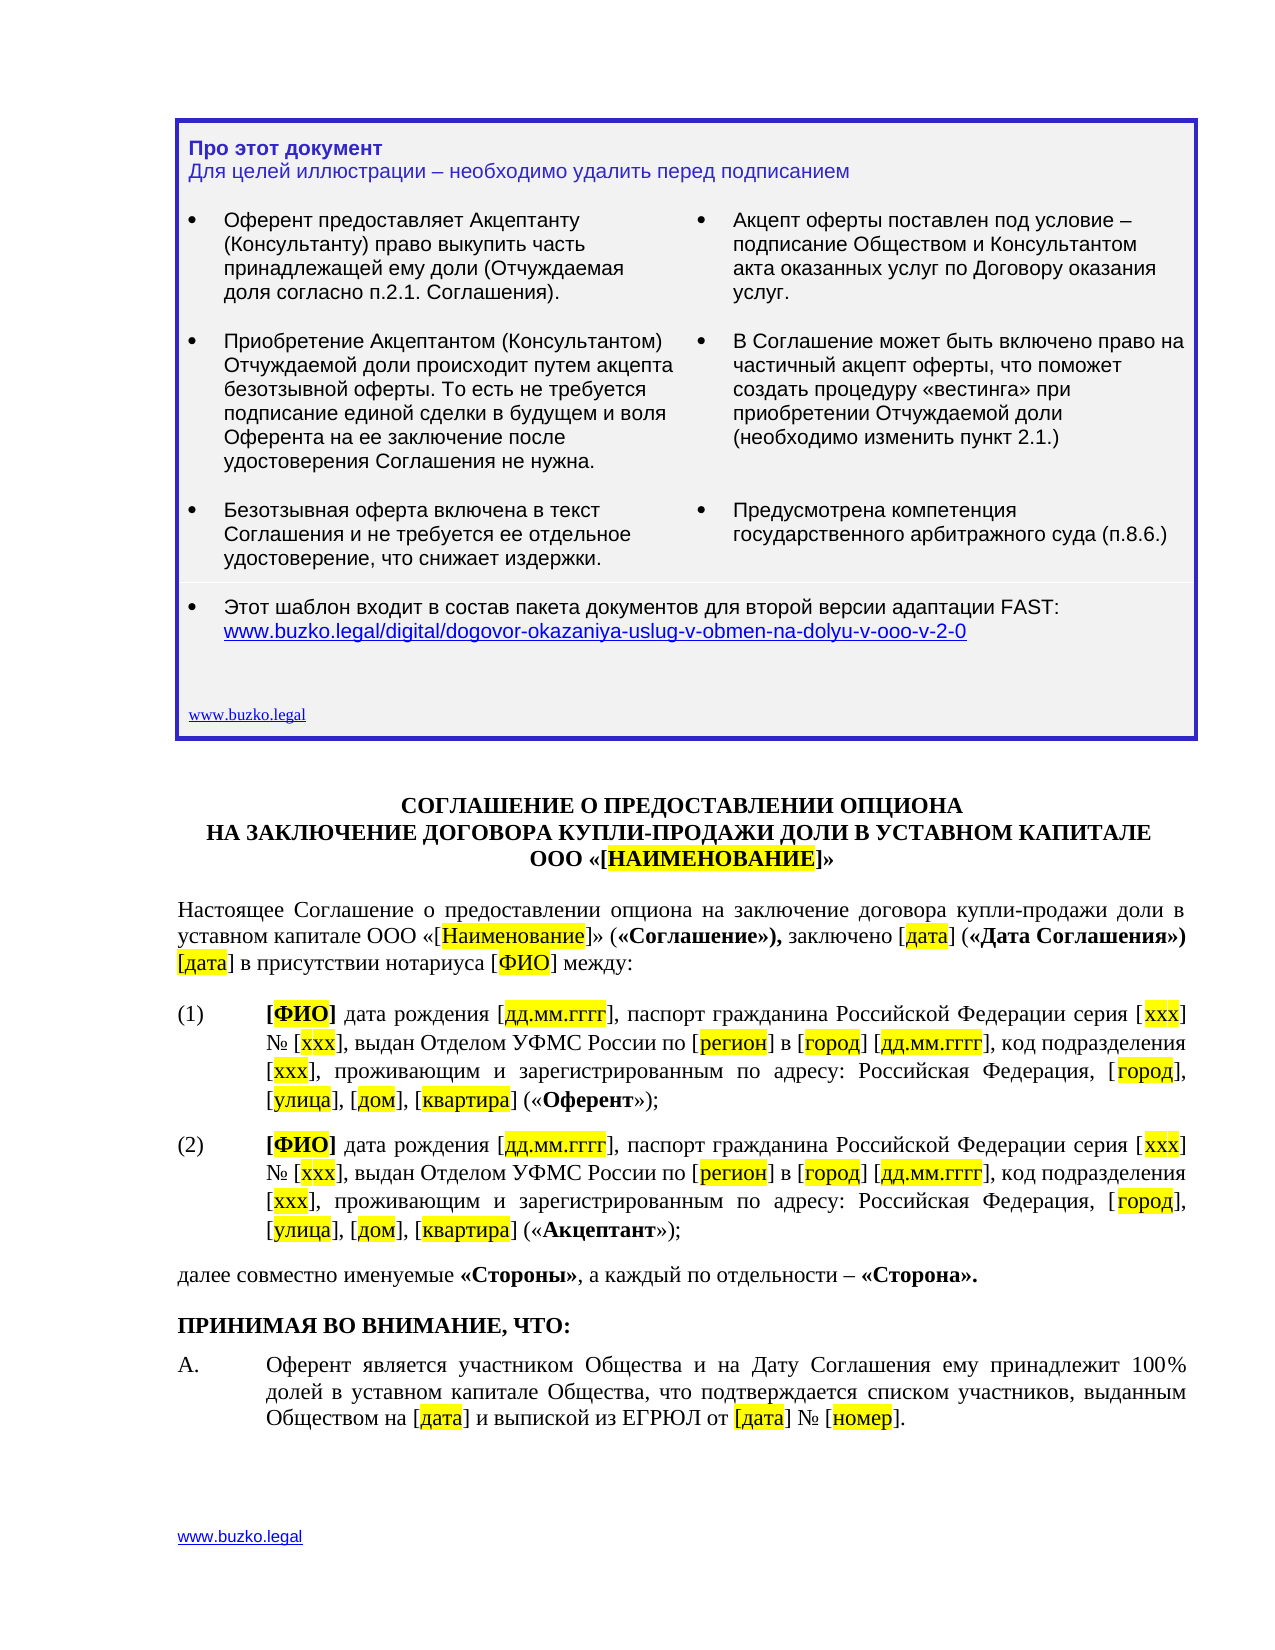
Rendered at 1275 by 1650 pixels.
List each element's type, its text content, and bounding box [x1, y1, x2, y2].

text далее совместно именуемые «Стороны», а каждый по отдельности – «Сторона». [177, 1261, 1186, 1287]
list [фио] дата рождения [дд.мм.гггг], паспорт гражданина Российской Федерации серия [хxх] № [xхх], выдан Отделом УФМС России по [регион] в [город] [дд.мм.гггг], код подразделения [xxx], проживающим и зарегистрированным по адресу: Российская Федерация, [город], [улица], [дом], [квартира] («Акцептант»); [177, 1131, 1186, 1242]
subtitle ПРИНИМАЯ ВО ВНИМАНИЕ, ЧТО: [177, 1312, 1186, 1339]
table_cell Этот шаблон входит в состав пакета документов для второй версии адаптации FAST: www.buzko.legal/digital/dogovor-okazaniya-uslug-v-obmen-na-dolyu-v-ooo-v-2-0 [179, 583, 1194, 692]
table_cell www.buzko.legal [179, 692, 1194, 736]
table_cell Приобретение Акцептантом (Консультантом) Отчуждаемой доли происходит путем акцепта безотзывной оферты. То есть не требуется подписание единой сделки в будущем и воля Оферента на ее заключение после удостоверения Соглашения не нужна. [179, 317, 686, 486]
text Настоящее Соглашение о предоставлении опциона на заключение договора купли-продажи доли в уставном капитале ООО «[Наименование]» («Соглашение»), заключено [дата] («Дата Соглашения») [дата] в присутствии нотариуса [ФИО] между: [177, 896, 1186, 975]
list Оферент является участником Общества и на Дату Соглашения ему принадлежит 100% долей в уставном капитале Общества, что подтверждается списком участников, выданным Обществом на [дата] и выпиской из ЕГРЮЛ от [дата] № [номер]. [177, 1351, 1186, 1430]
table_cell Акцепт оферты поставлен под условие – подписание Обществом и Консультантом акта оказанных услуг по Договору оказания услуг. [686, 196, 1194, 317]
table_cell Оферент предоставляет Акцептанту (Консультанту) право выкупить часть принадлежащей ему доли (Отчуждаемая доля согласно п.2.1. Соглашения). [179, 196, 686, 317]
list [фио] дата рождения [дд.мм.гггг], паспорт гражданина Российской Федерации серия [хxх] № [xхх], выдан Отделом УФМС России по [регион] в [город] [дд.мм.гггг], код подразделения [xxx], проживающим и зарегистрированным по адресу: Российская Федерация, [город], [улица], [дом], [квартира] («Оферент»); [177, 1000, 1186, 1112]
table_cell Безотзывная оферта включена в текст Соглашения и не требуется ее отдельное удостоверение, что снижает издержки. [179, 486, 686, 582]
text СОГЛАШЕНИЕ О ПРЕДОСТАВЛЕНИИ ОПЦИОНА НА ЗАКЛЮЧЕНИЕ ДОГОВОРА КУПЛИ-ПРОДАЖИ ДОЛИ В УСТАВНОМ КАПИТАЛЕ ООО «[НАИМЕНОВАНИЕ]» [177, 792, 1186, 871]
table_cell В Соглашение может быть включено право на частичный акцепт оферты, что поможет создать процедуру «вестинга» при приобретении Отчуждаемой доли (необходимо изменить пункт 2.1.) [686, 317, 1194, 486]
table_cell Предусмотрена компетенция государственного арбитражного суда (п.8.6.) [686, 486, 1194, 582]
table_header Про этот документ Для целей иллюстрации – необходимо удалить перед подписанием [179, 123, 1194, 196]
